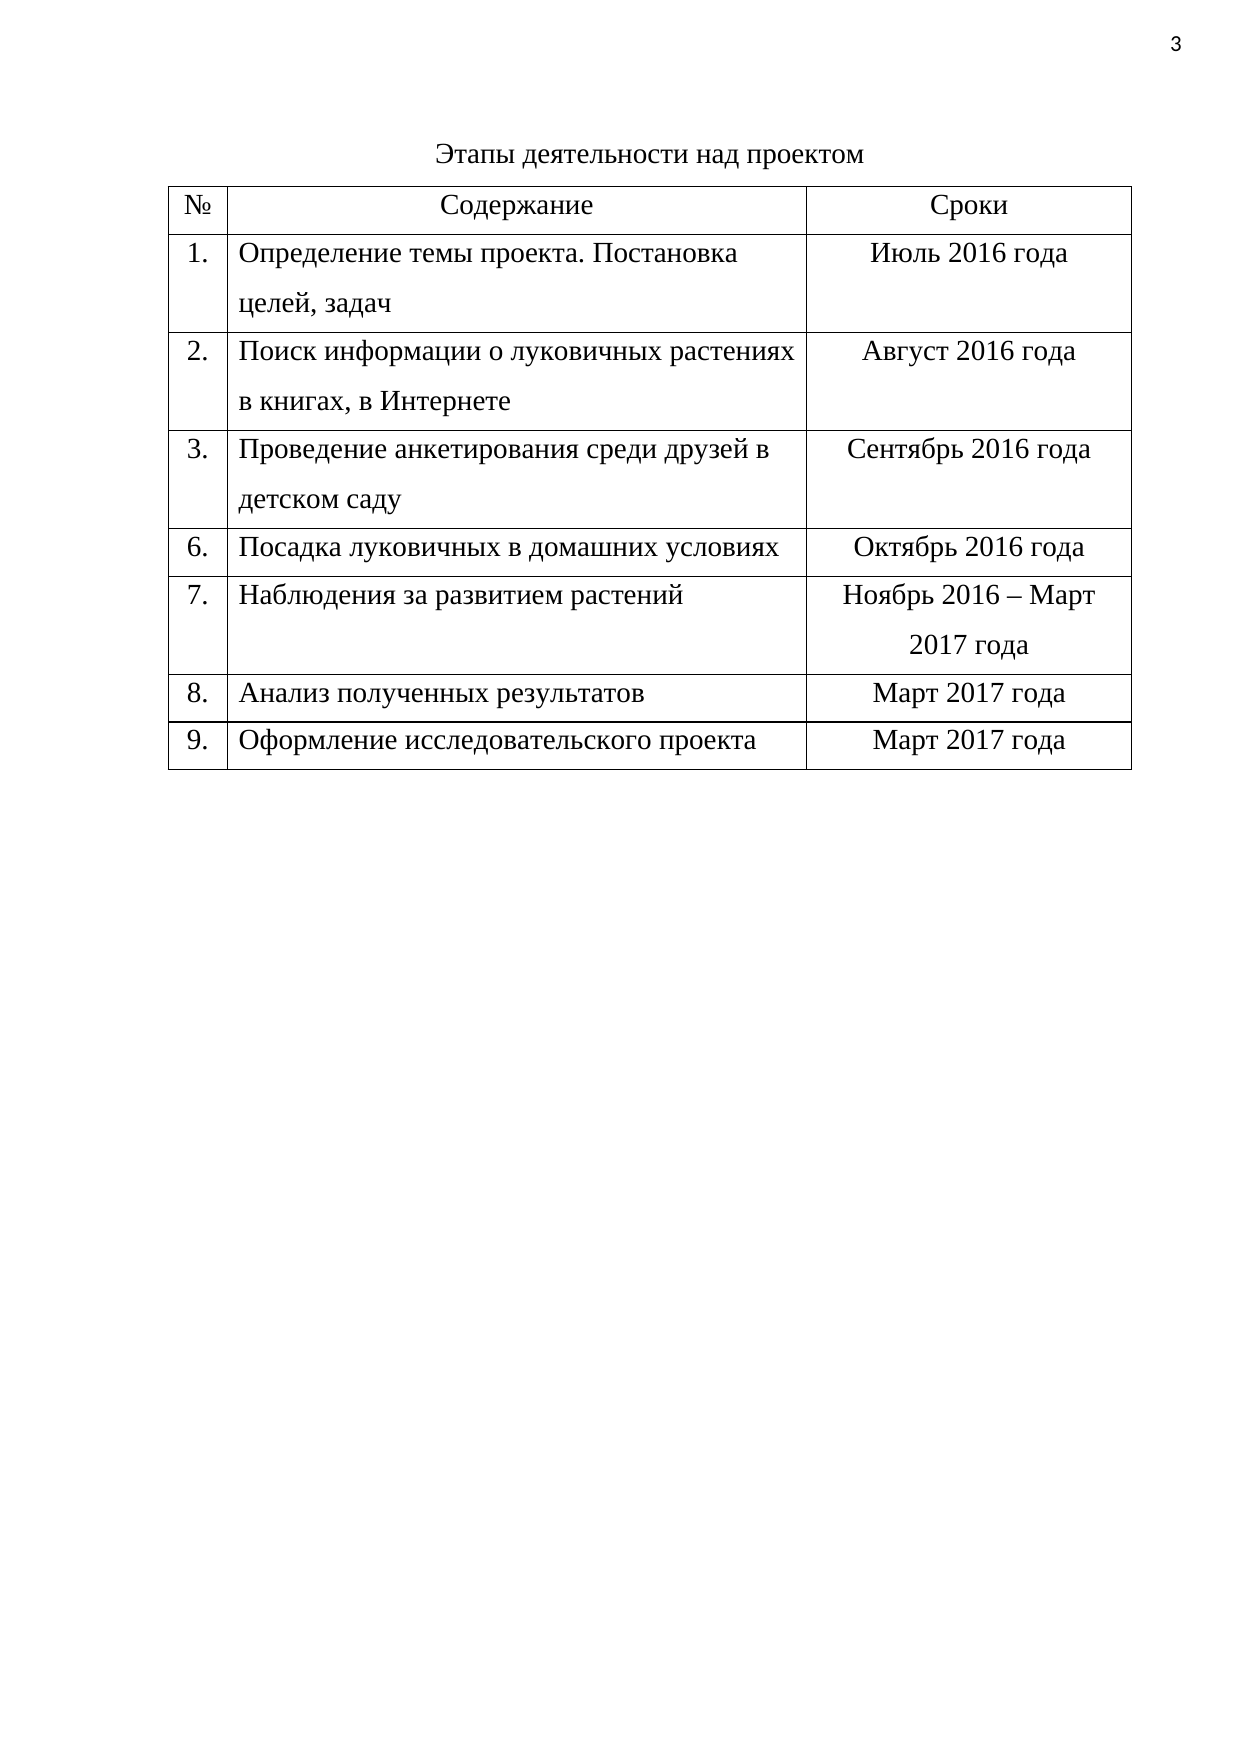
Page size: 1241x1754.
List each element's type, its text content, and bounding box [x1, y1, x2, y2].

table_cell Поиск информации о луковичных растениях в книгах, в Интернете [228, 333, 806, 430]
table_cell 1. [169, 235, 227, 332]
table_cell Посадка луковичных в домашних условиях [228, 529, 806, 576]
table_cell Проведение анкетирования среди друзей в детском саду [228, 431, 806, 528]
table_cell 3. [169, 431, 227, 528]
table_header Сроки [807, 187, 1131, 234]
table_cell 2. [169, 333, 227, 430]
table_header № [169, 187, 227, 234]
table_cell Наблюдения за развитием растений [228, 577, 806, 674]
table_cell Июль 2016 года [807, 235, 1131, 332]
table_cell Анализ полученных результатов [228, 675, 806, 721]
table_cell Определение темы проекта. Постановка целей, задач [228, 235, 806, 332]
table_cell Март 2017 года [807, 723, 1131, 769]
table_cell 9. [169, 723, 227, 769]
table_cell 6. [169, 529, 227, 576]
table_cell Оформление исследовательского проекта [228, 723, 806, 769]
table_cell Март 2017 года [807, 675, 1131, 721]
table_cell 7. [169, 577, 227, 674]
text Этапы деятельности над проектом [118, 136, 1181, 169]
table_cell Ноябрь 2016 – Март 2017 года [807, 577, 1131, 674]
table_cell 8. [169, 675, 227, 721]
table_cell Август 2016 года [807, 333, 1131, 430]
table_cell Сентябрь 2016 года [807, 431, 1131, 528]
table_cell Октябрь 2016 года [807, 529, 1131, 576]
table_header Содержание [228, 187, 806, 234]
